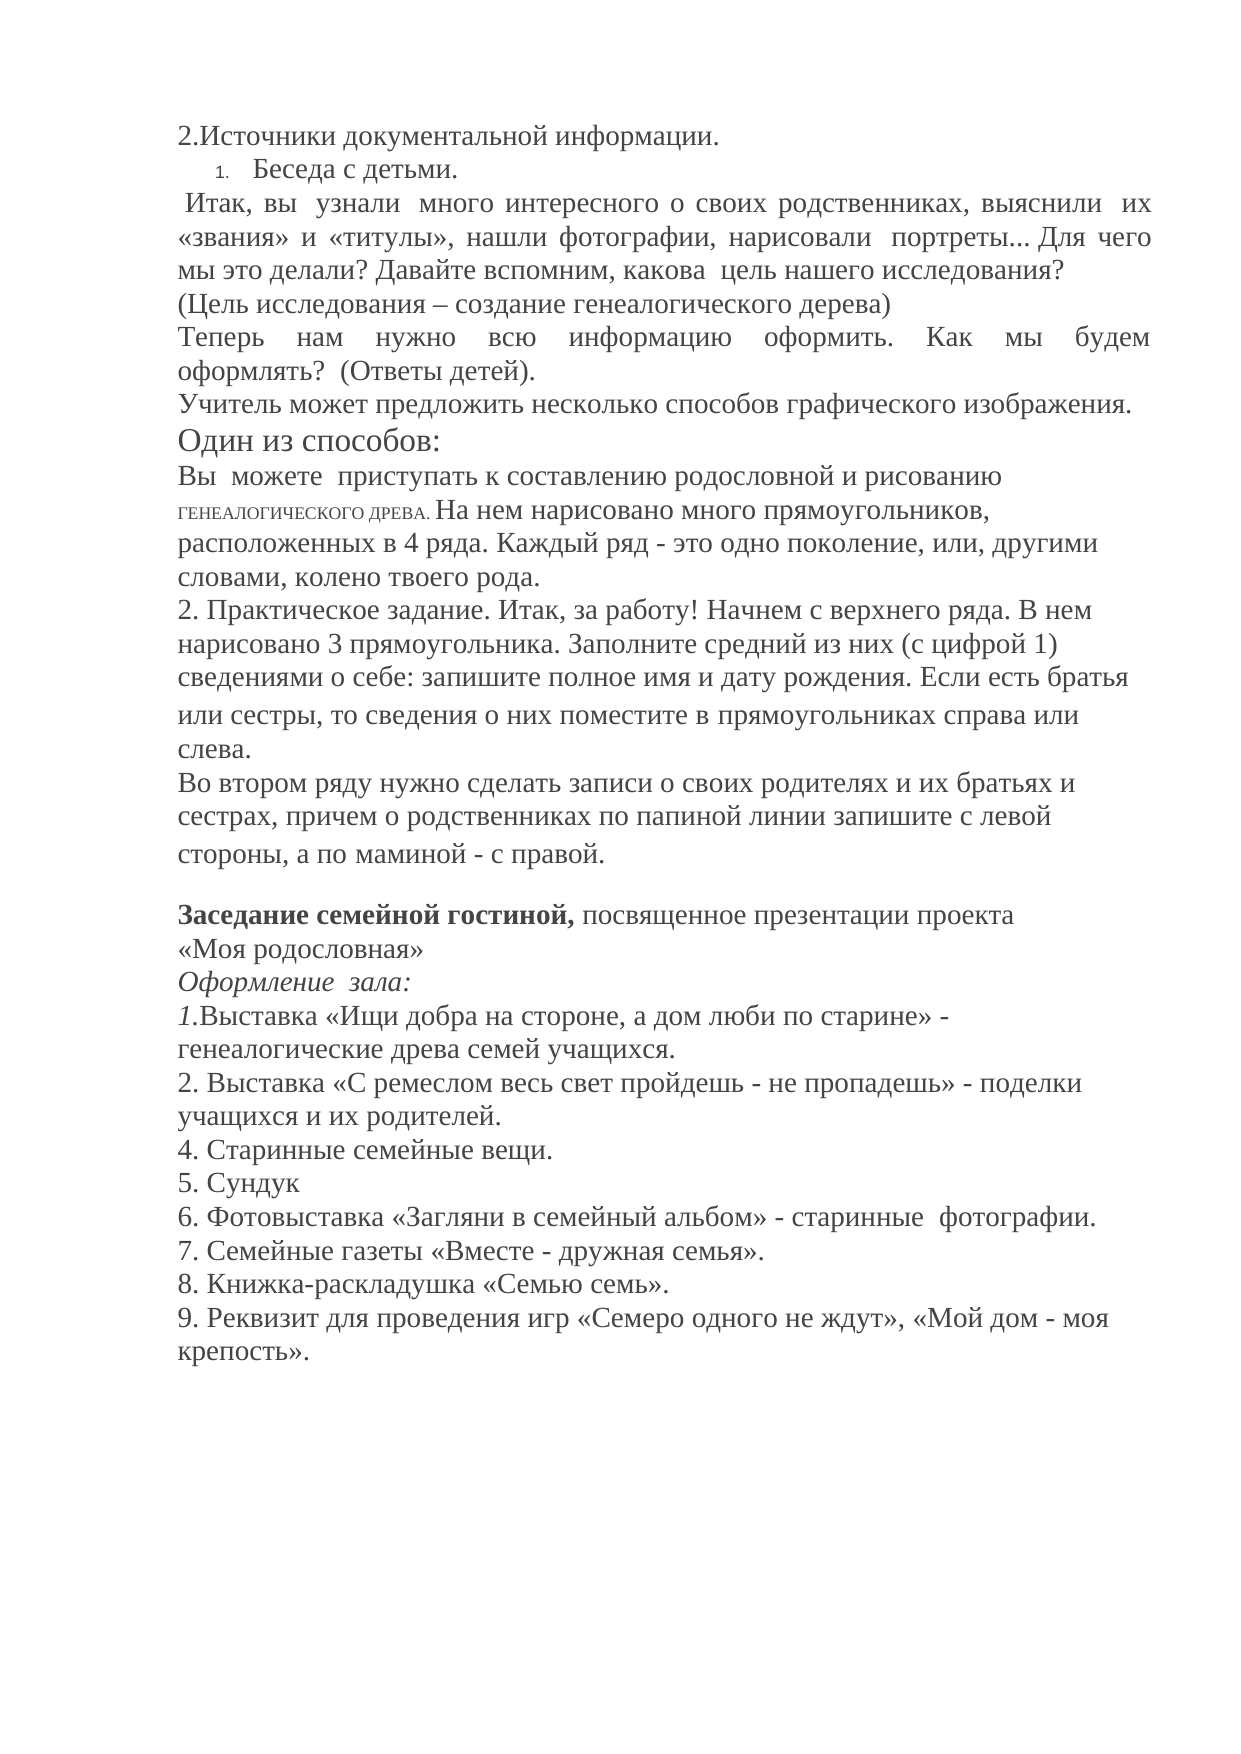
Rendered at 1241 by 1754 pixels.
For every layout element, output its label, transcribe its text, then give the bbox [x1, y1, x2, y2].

text Во втором ряду нужно сделать записи о своих родителях и их братьях и сестрах, причем о родственниках по папиной линии запишите с левой стороны, а по маминой - с правой. [177, 765, 1152, 870]
text 9. Реквизит для проведения игр «Семеро одного не ждут», «Мой дом - моя крепость». [177, 1300, 1152, 1367]
text Вы можете приступать к составлению родословной и рисованию [177, 458, 1152, 492]
text 2. Практическое задание. Итак, за работу! Начнем с верхнего ряда. В нем нарисовано 3 прямоугольника. Заполните средний из них (с цифрой 1) сведениями о себе: запишите полное имя и дату рождения. Если есть братья или сестры, то сведения о них поместите в прямоугольниках справа или слева. [177, 592, 1152, 765]
text Теперь нам нужно всю информацию оформить. Как мы будем оформлять? (Ответы детей). [177, 319, 1152, 386]
text Заседание семейной гостиной, посвященное презентации проекта [177, 897, 1152, 931]
text Один из способов: [177, 420, 1152, 458]
text Учитель может предложить несколько способов графического изображения. [177, 386, 1152, 420]
text Итак, вы узнали много интересного о своих родственниках, выяснили их «звания» и «титулы», нашли фотографии, нарисовали портреты... Для чего мы это делали? Давайте вспомним, какова цель нашего исследования? [177, 185, 1152, 286]
text ГЕНЕАЛОГИЧЕСКОГО ДРЕВА. На нем нарисовано много прямоугольников, расположенных в 4 ряда. Каждый ряд - это одно поколение, или, другими словами, колено твоего рода. [177, 492, 1152, 592]
list Беседа с детьми. [215, 152, 1152, 185]
text 8. Книжка-раскладушка «Семью семь». [177, 1266, 1152, 1300]
text Оформление зала: [177, 964, 1152, 998]
text 1.Выставка «Ищи добра на стороне, а дом люби по старине» -генеалогические древа семей учащихся. [177, 998, 1152, 1065]
text 7. Семейные газеты «Вместе - дружная семья». [177, 1233, 1152, 1266]
text 6. Фотовыставка «Загляни в семейный альбом» - старинные фотографии. [177, 1199, 1152, 1233]
text (Цель исследования – создание генеалогического дерева) [177, 286, 1152, 319]
text 5. Сундук [177, 1166, 1152, 1199]
text «Моя родословная» [177, 931, 1152, 964]
text 4. Старинные семейные вещи. [177, 1132, 1152, 1166]
text 2. Выставка «С ремеслом весь свет пройдешь - не пропадешь» - поделки учащихся и их родителей. [177, 1065, 1152, 1132]
text 2.Источники документальной информации. [177, 118, 1152, 152]
